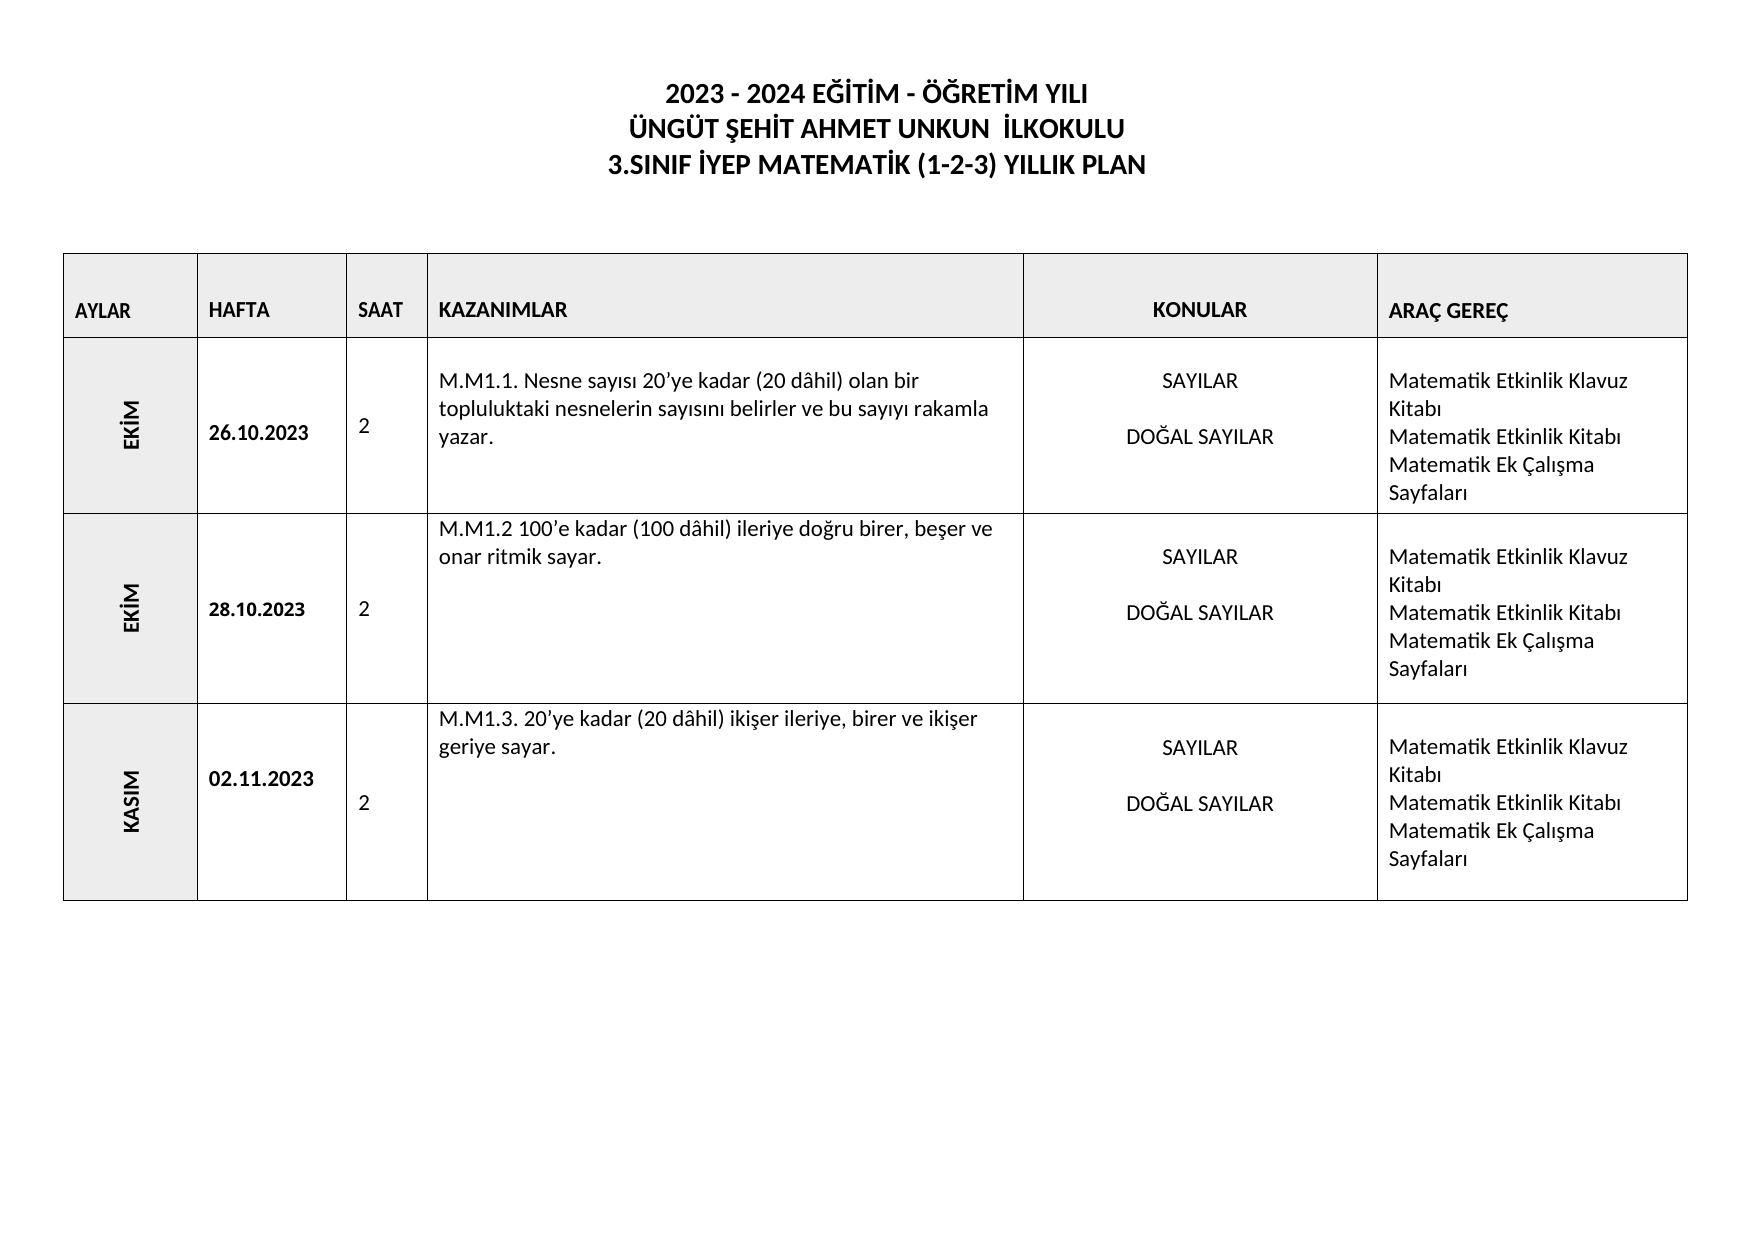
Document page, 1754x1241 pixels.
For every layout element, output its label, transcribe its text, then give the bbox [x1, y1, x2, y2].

table_header AYLAR [64, 254, 197, 337]
table_cell KASIM [64, 704, 197, 900]
table_cell 26.10.2023 [198, 338, 346, 513]
table_cell M.M1.3. 20’ye kadar (20 dâhil) ikişer ileriye, birer ve ikişer geriye sayar. [428, 704, 1023, 900]
table_cell 2 [347, 338, 427, 513]
table_header KAZANIMLAR [428, 254, 1023, 337]
table_cell 02.11.2023 [198, 704, 346, 900]
table_cell EKİM [64, 338, 197, 513]
text 3.SINIF İYEP MATEMATİK (1-2-3) YILLIK PLAN [75, 146, 1679, 182]
table_cell 28.10.2023 [198, 514, 346, 703]
table_cell 2 [347, 514, 427, 703]
table_header HAFTA [198, 254, 346, 337]
table_header KONULAR [1024, 254, 1377, 337]
table_cell Matematik Etkinlik Klavuz Kitabı Matematik Etkinlik Kitabı Matematik Ek Çalışma Sayfaları [1378, 704, 1687, 900]
text ÜNGÜT ŞEHİT AHMET UNKUN İLKOKULU [75, 111, 1679, 146]
table_cell M.M1.2 100’e kadar (100 dâhil) ileriye doğru birer, beşer ve onar ritmik sayar. [428, 514, 1023, 703]
table_header SAAT [347, 254, 427, 337]
table_cell Matematik Etkinlik Klavuz Kitabı Matematik Etkinlik Kitabı Matematik Ek Çalışma Sayfaları [1378, 338, 1687, 513]
table_cell Matematik Etkinlik Klavuz Kitabı Matematik Etkinlik Kitabı Matematik Ek Çalışma Sayfaları [1378, 514, 1687, 703]
table_cell SAYILAR DOĞAL SAYILAR [1024, 338, 1377, 513]
table_header ARAÇ GEREÇ [1378, 254, 1687, 337]
table_cell SAYILAR DOĞAL SAYILAR [1024, 514, 1377, 703]
table_cell EKİM [64, 514, 197, 703]
table_cell 2 [347, 704, 427, 900]
table_cell M.M1.1. Nesne sayısı 20’ye kadar (20 dâhil) olan bir topluluktaki nesnelerin sayısını belirler ve bu sayıyı rakamla yazar. [428, 338, 1023, 513]
table_cell SAYILAR DOĞAL SAYILAR [1024, 704, 1377, 900]
text 2023 - 2024 EĞİTİM - ÖĞRETİM YILI [75, 75, 1679, 111]
